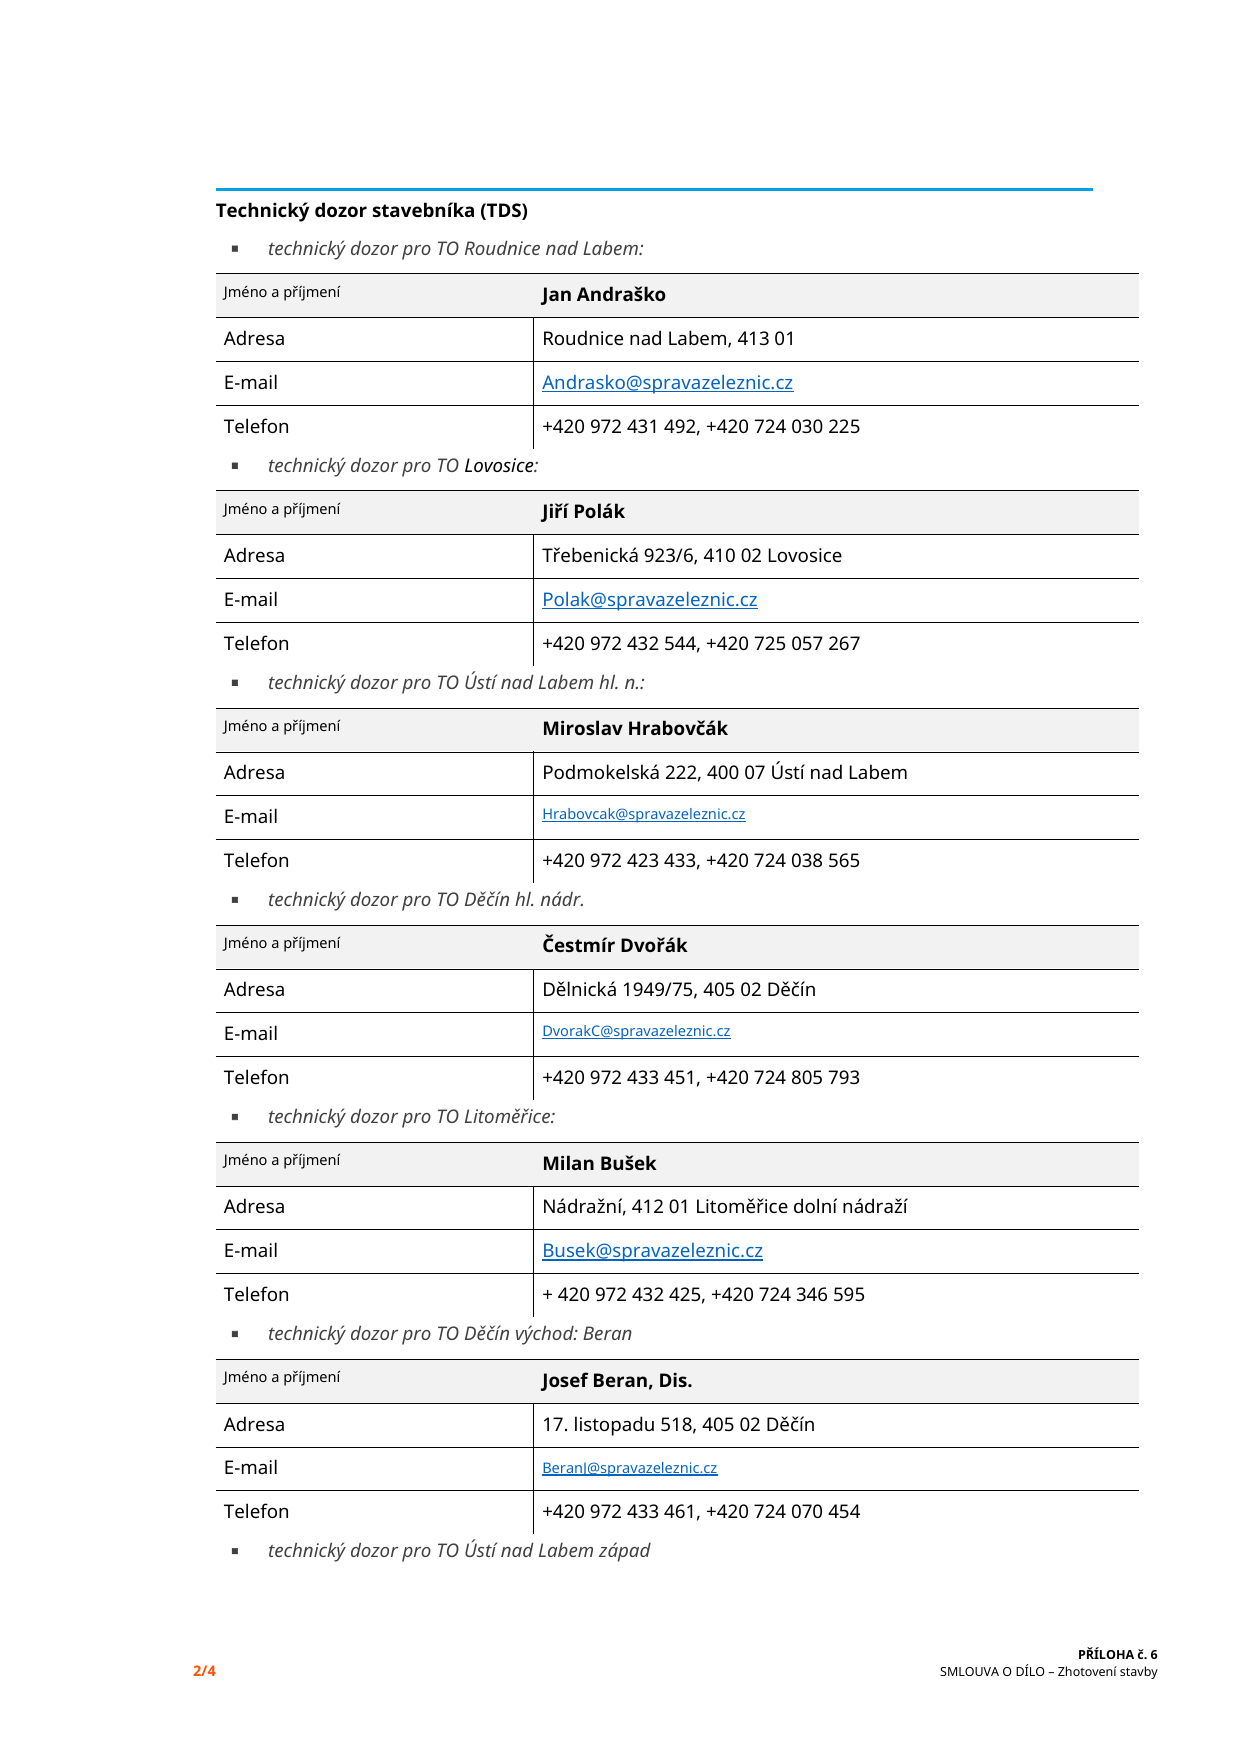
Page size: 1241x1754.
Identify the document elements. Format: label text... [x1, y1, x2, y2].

list technický dozor pro TO Ústí nad Labem západ [230, 1534, 1093, 1563]
table_cell Adresa [216, 1404, 533, 1446]
table_cell Dělnická 1949/75, 405 02 Děčín [534, 970, 1139, 1012]
table_header Jan Andraško [534, 274, 1139, 317]
table_header Jméno a příjmení [216, 1143, 534, 1186]
table_cell +420 972 432 544, +420 725 057 267 [534, 623, 1139, 666]
list technický dozor pro TO Ústí nad Labem hl. n.: [230, 666, 1093, 695]
table_cell Nádražní, 412 01 Litoměřice dolní nádraží [534, 1187, 1139, 1229]
table_cell Busek@spravazeleznic.cz [534, 1230, 1139, 1273]
table_header Jméno a příjmení [216, 491, 534, 534]
table_cell Polak@spravazeleznic.cz [534, 579, 1139, 622]
table_cell +420 972 433 451, +420 724 805 793 [534, 1057, 1139, 1100]
table_cell Andrasko@spravazeleznic.cz [534, 362, 1139, 405]
table_cell E-mail [216, 579, 533, 622]
table_header Jméno a příjmení [216, 926, 534, 968]
table_cell Adresa [216, 1187, 533, 1229]
table_cell E-mail [216, 1013, 533, 1056]
table_cell Adresa [216, 535, 533, 578]
table_cell E-mail [216, 362, 533, 405]
table_header Čestmír Dvořák [534, 926, 1139, 968]
table_header Josef Beran, Dis. [534, 1360, 1139, 1403]
table_cell Adresa [216, 753, 533, 795]
table_header Jméno a příjmení [216, 274, 534, 317]
table_cell +420 972 423 433, +420 724 038 565 [534, 840, 1139, 883]
table_cell + 420 972 432 425, +420 724 346 595 [534, 1274, 1139, 1317]
table_header Milan Bušek [534, 1143, 1139, 1186]
table_cell Telefon [216, 1057, 533, 1100]
table_cell DvorakC@spravazeleznic.cz [534, 1013, 1139, 1056]
table_cell Adresa [216, 318, 533, 361]
list technický dozor pro TO Děčín hl. nádr. [230, 883, 1093, 912]
table_header Miroslav Hrabovčák [534, 709, 1139, 751]
list technický dozor pro TO Roudnice nad Labem: [230, 232, 1093, 261]
table_cell E-mail [216, 1448, 533, 1490]
list technický dozor pro TO Děčín východ: Beran [230, 1317, 1093, 1346]
table_cell E-mail [216, 1230, 533, 1273]
table_cell Telefon [216, 1274, 533, 1317]
list technický dozor pro TO Lovosice: [230, 449, 1093, 478]
table_cell Třebenická 923/6, 410 02 Lovosice [534, 535, 1139, 578]
table_header Jméno a příjmení [216, 709, 534, 751]
table_cell Telefon [216, 1491, 533, 1534]
table_cell Adresa [216, 970, 533, 1012]
table_cell E-mail [216, 796, 533, 839]
table_cell Roudnice nad Labem, 413 01 [534, 318, 1139, 361]
table_cell Telefon [216, 840, 533, 883]
table_header Jméno a příjmení [216, 1360, 534, 1403]
table_cell +420 972 433 461, +420 724 070 454 [534, 1491, 1139, 1534]
table_cell BeranJ@spravazeleznic.cz [534, 1448, 1139, 1490]
table_cell Hrabovcak@spravazeleznic.cz [534, 796, 1139, 839]
table_cell Telefon [216, 406, 533, 449]
table_cell Podmokelská 222, 400 07 Ústí nad Labem [534, 753, 1139, 795]
table_header Jiří Polák [534, 491, 1139, 534]
list technický dozor pro TO Litoměřice: [230, 1100, 1093, 1129]
text Technický dozor stavebníka (TDS) [216, 191, 1093, 223]
table_cell Telefon [216, 623, 533, 666]
table_cell +420 972 431 492, +420 724 030 225 [534, 406, 1139, 449]
table_cell 17. listopadu 518, 405 02 Děčín [534, 1404, 1139, 1446]
